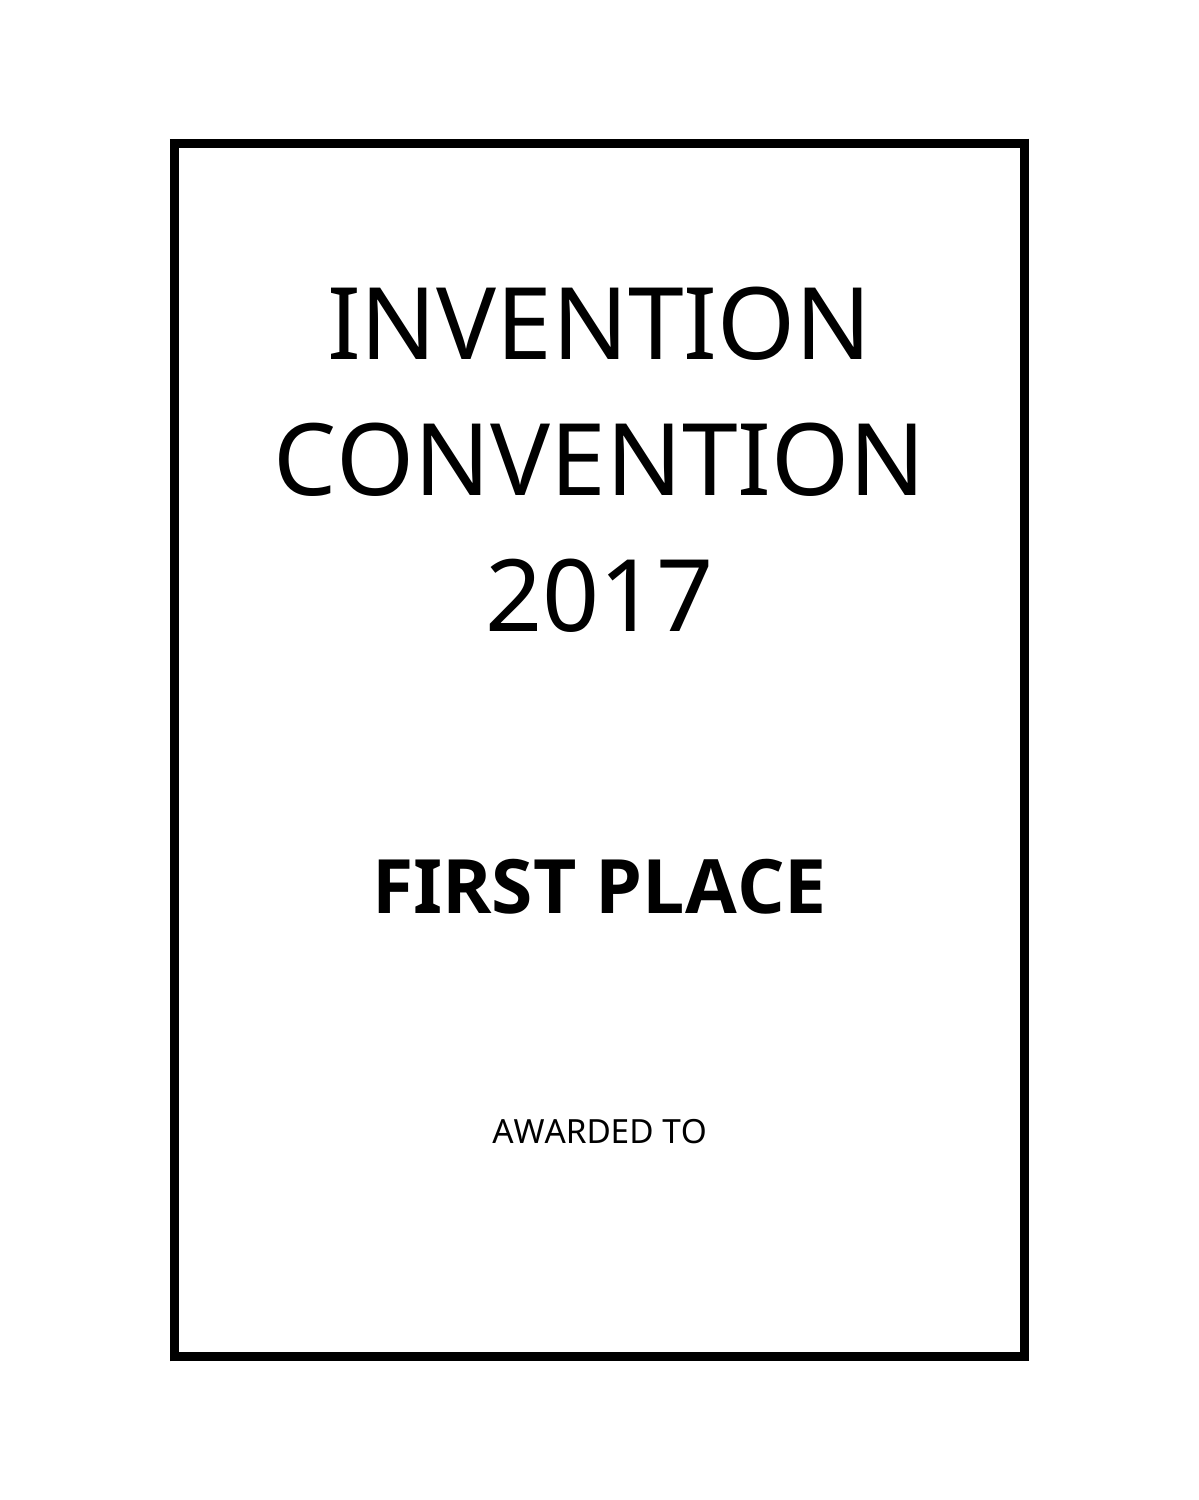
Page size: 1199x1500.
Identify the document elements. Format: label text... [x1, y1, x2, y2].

text 2017 [187, 525, 1011, 661]
text AWARDED TO [187, 1108, 1011, 1153]
text INVENTION CONVENTION [187, 252, 1011, 525]
text FIRST PLACE [187, 833, 1011, 936]
